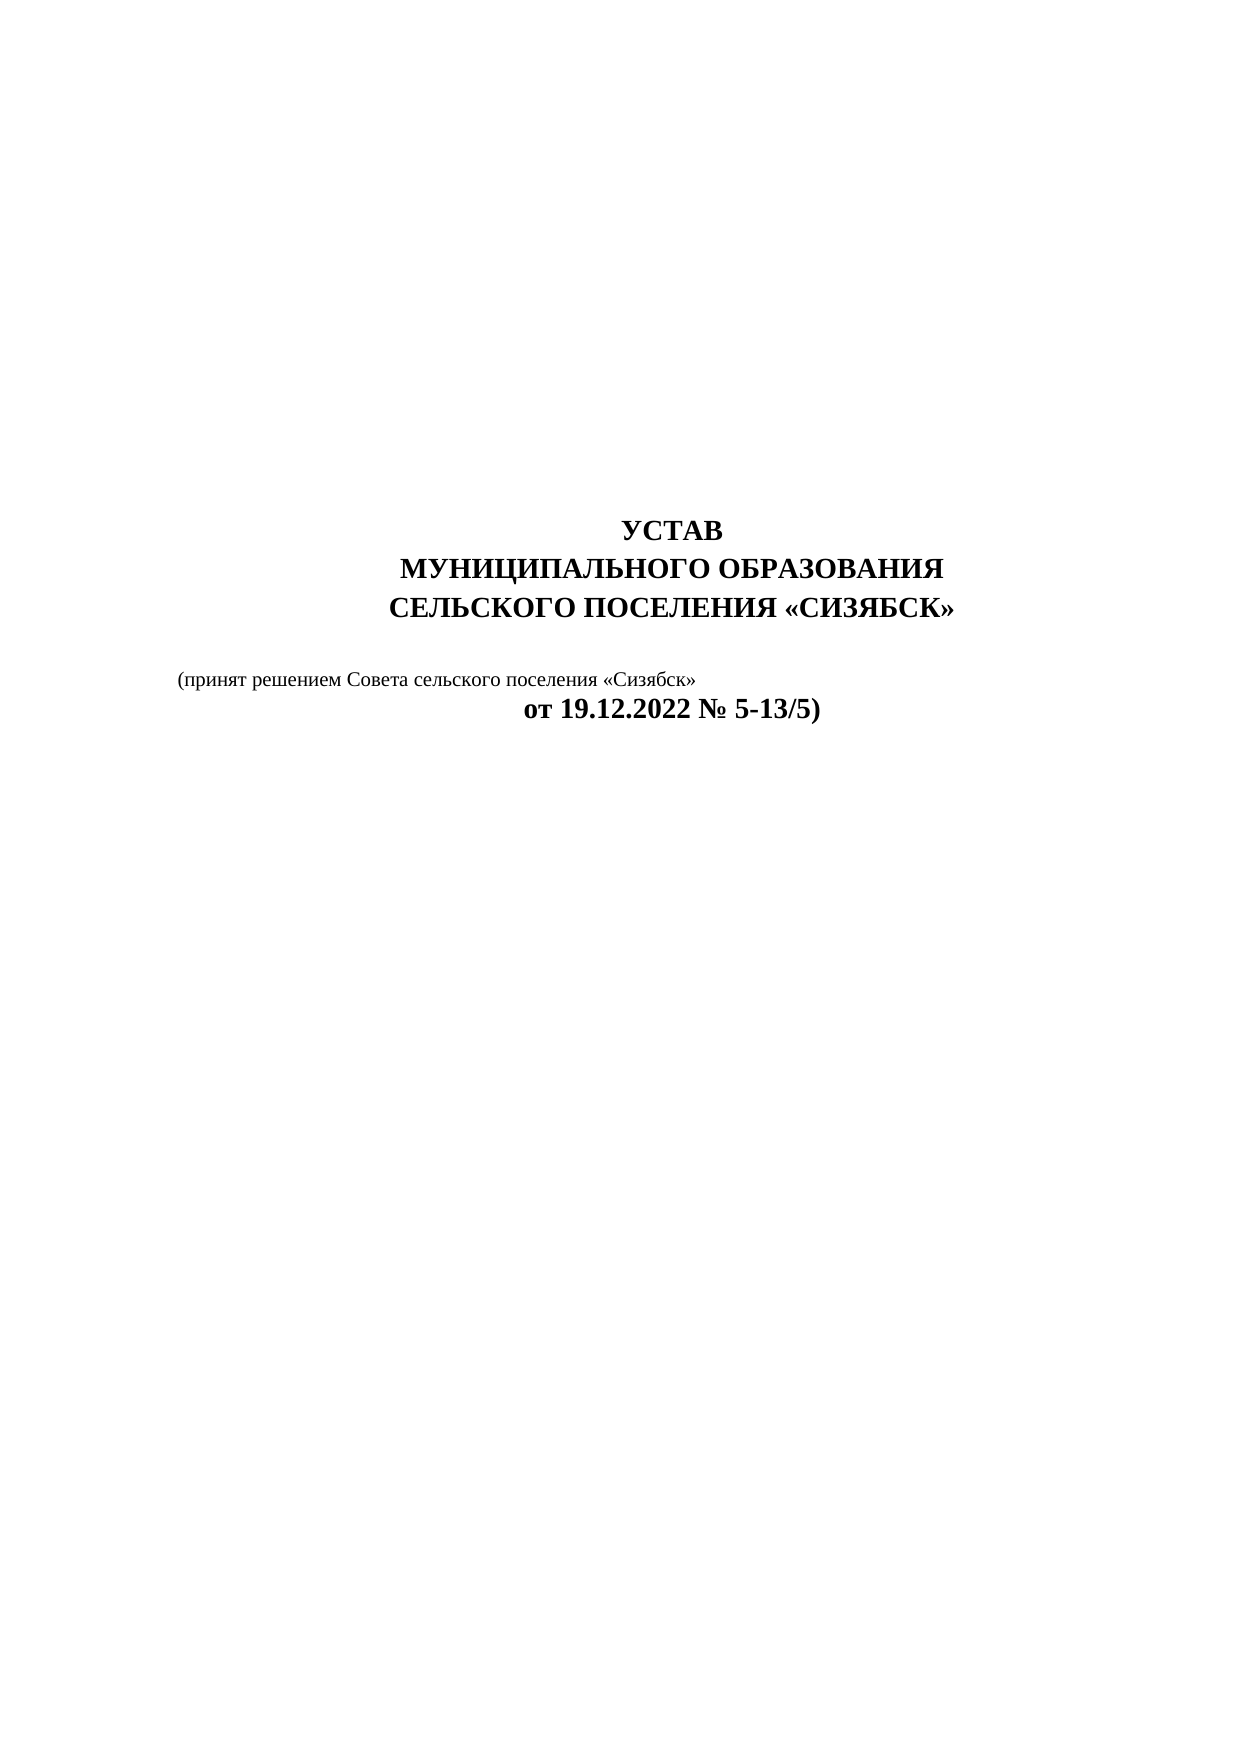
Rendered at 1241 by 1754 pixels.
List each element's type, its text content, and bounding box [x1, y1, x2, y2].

title МУНИЦИПАЛЬНОГО ОБРАЗОВАНИЯ [177, 551, 1166, 585]
title от 19.12.2022 № 5-13/5) [177, 691, 1166, 724]
title СЕЛЬСКОГО ПОСЕЛЕНИЯ «СИЗЯБСК» [177, 590, 1166, 623]
title УСТАВ [177, 513, 1166, 546]
